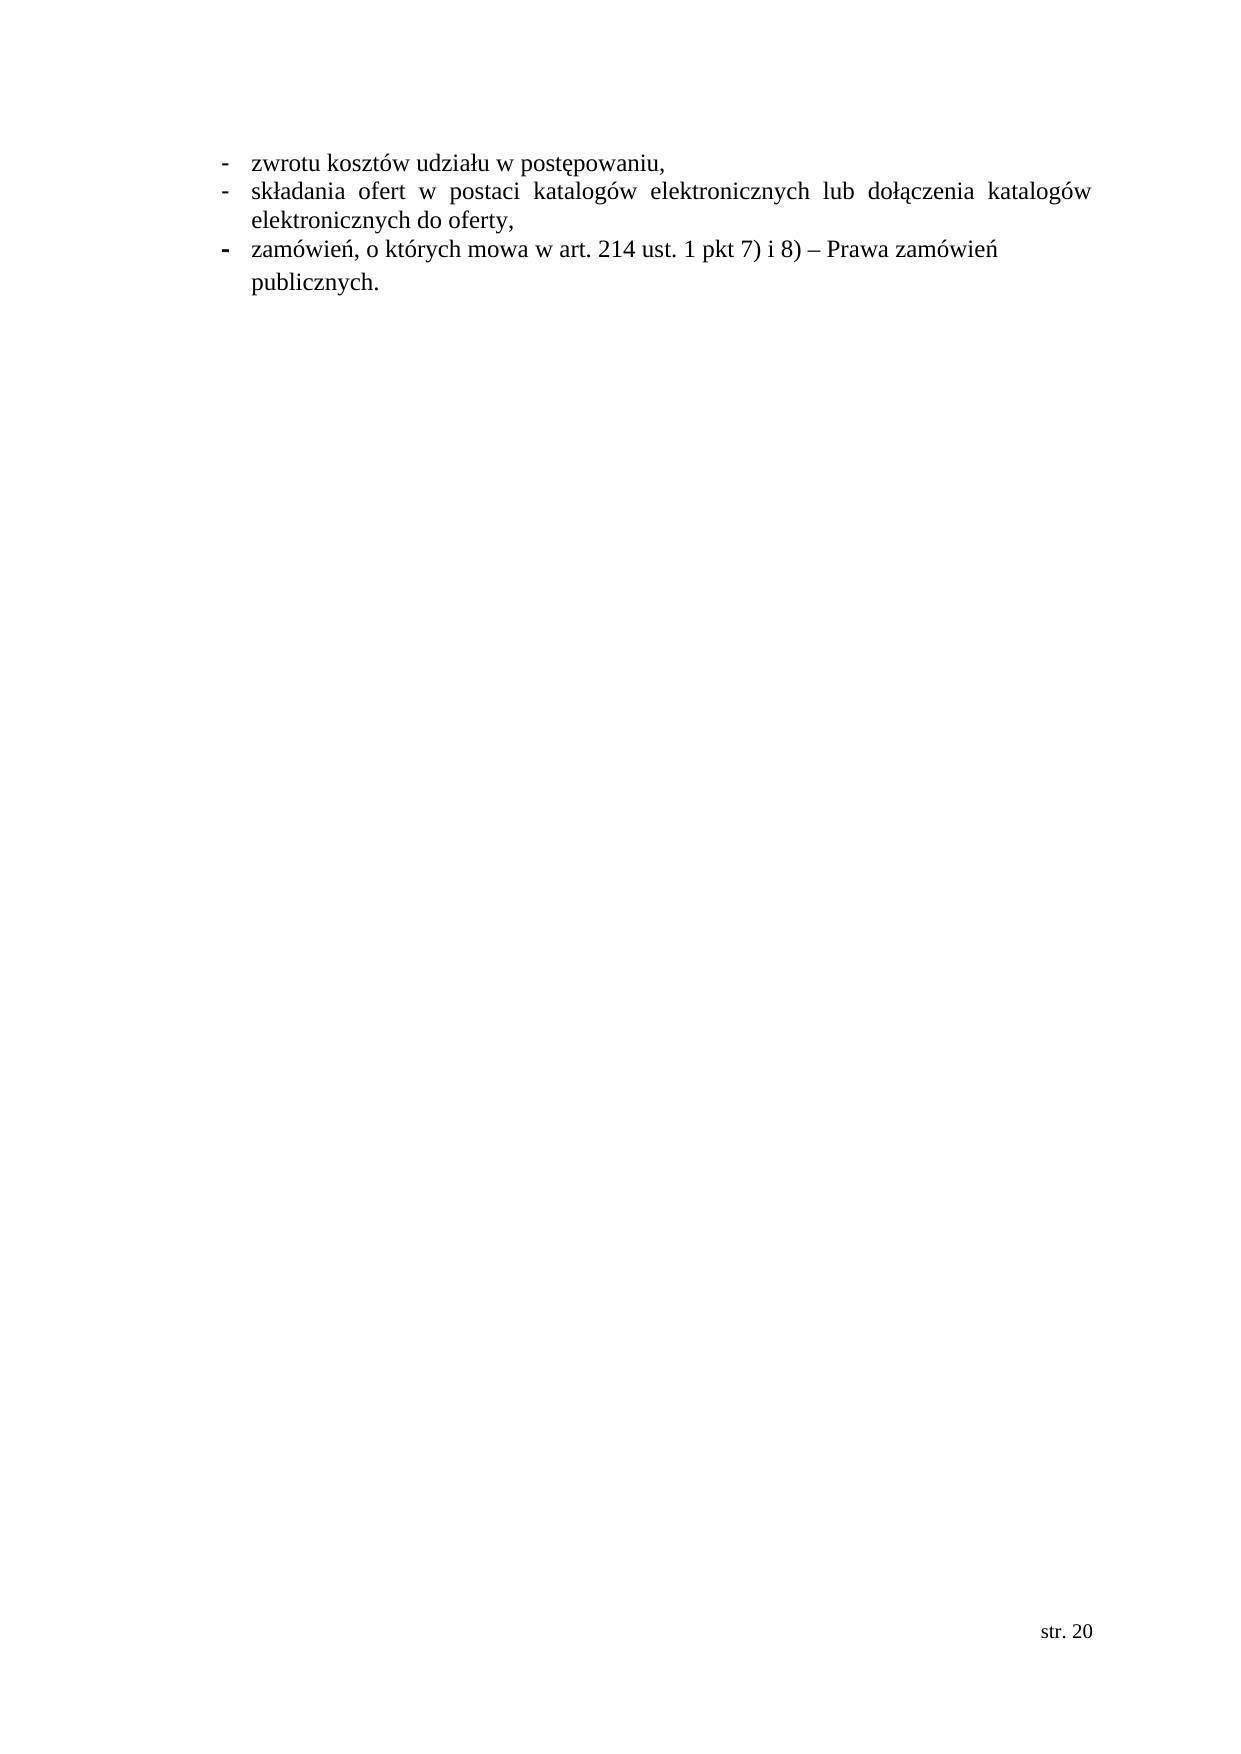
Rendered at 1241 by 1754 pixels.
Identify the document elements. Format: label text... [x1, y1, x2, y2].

list zamówień, o których mowa w art. 214 ust. 1 pkt 7) i 8) – Prawa zamówień publicznych. [221, 234, 1093, 296]
list składania ofert w postaci katalogów elektronicznych lub dołączenia katalogów elektronicznych do oferty, [221, 176, 1093, 234]
list zwrotu kosztów udziału w postępowaniu, [221, 148, 1093, 176]
